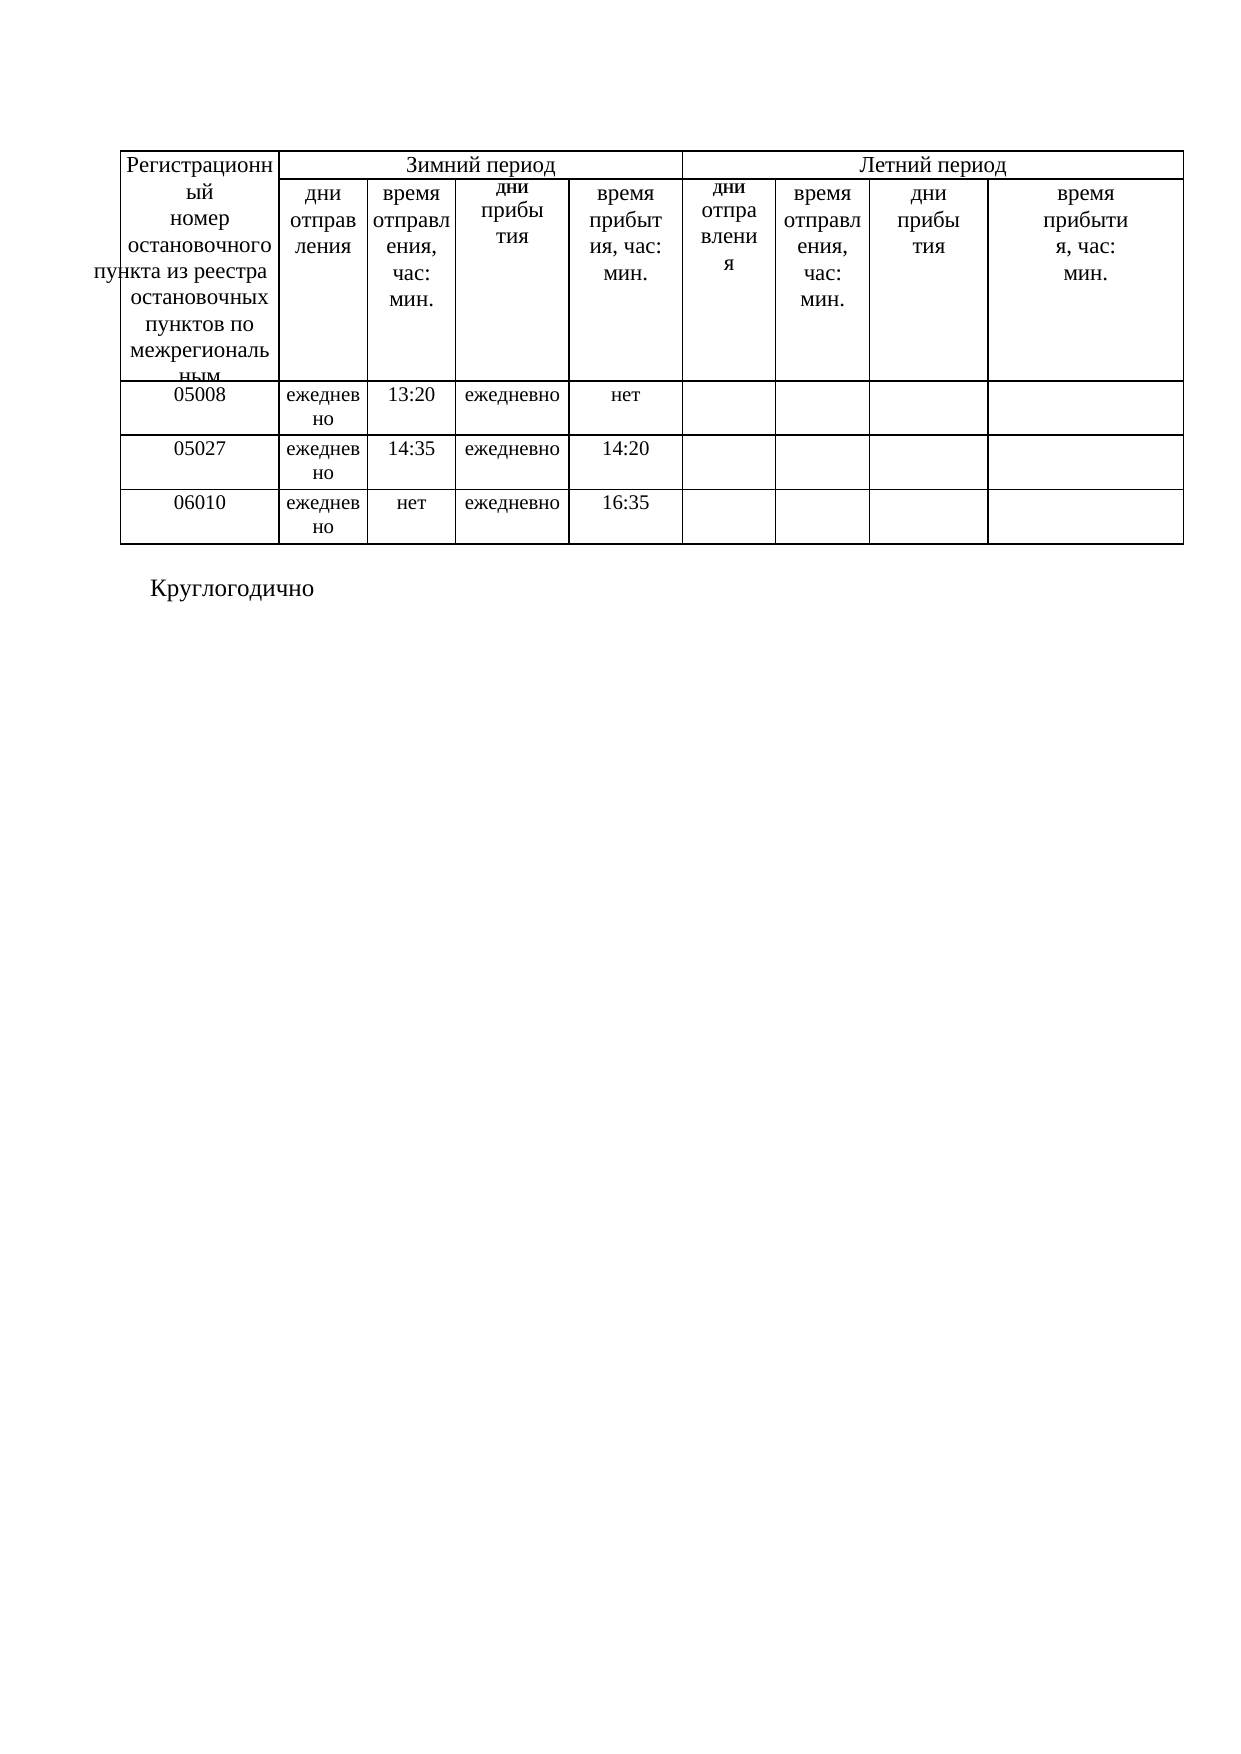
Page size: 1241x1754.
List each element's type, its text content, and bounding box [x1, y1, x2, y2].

table_cell [870, 382, 987, 434]
table_cell [683, 490, 775, 543]
table_cell ежедневно [280, 490, 367, 543]
table_cell [776, 490, 869, 543]
table_cell 05008 [121, 382, 278, 434]
table_cell [870, 490, 987, 543]
table_cell [776, 382, 869, 434]
table_cell [989, 436, 1183, 489]
table_cell ежедневно [456, 436, 568, 489]
table_cell 06010 [121, 490, 278, 543]
table_cell ДНИ прибы тия [456, 180, 568, 380]
table_cell 14:20 [570, 436, 682, 489]
table_cell время прибыт ия, час: мин. [570, 180, 682, 380]
table_cell ДНИ отпра влени я [683, 180, 775, 380]
table_cell 05027 [121, 436, 278, 489]
table_cell время отправл ения, час: мин. [776, 180, 869, 380]
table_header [121, 152, 278, 380]
table_cell время прибыти я, час: мин. [989, 180, 1183, 380]
table_cell нет [368, 490, 455, 543]
table_cell 13:20 [368, 382, 455, 434]
table_cell 16:35 [570, 490, 682, 543]
table_cell [870, 436, 987, 489]
table_cell ежедневно [280, 382, 367, 434]
table_cell дни прибы тия [870, 180, 987, 380]
table_header Зимний период [280, 152, 682, 178]
table_cell [683, 382, 775, 434]
table_cell ежедневно [456, 490, 568, 543]
table_cell ежедневно [456, 382, 568, 434]
table_cell [989, 382, 1183, 434]
table_cell [776, 436, 869, 489]
table_cell ежедневно [280, 436, 367, 489]
table_cell 14:35 [368, 436, 455, 489]
table_header Летний период [683, 152, 1183, 178]
table_cell время отправл ения, час: мин. [368, 180, 455, 380]
table_cell [683, 436, 775, 489]
table_cell дни отправ ления [280, 180, 367, 380]
table_cell [989, 490, 1183, 543]
table_cell нет [570, 382, 682, 434]
text Круглогодично [150, 573, 1090, 602]
